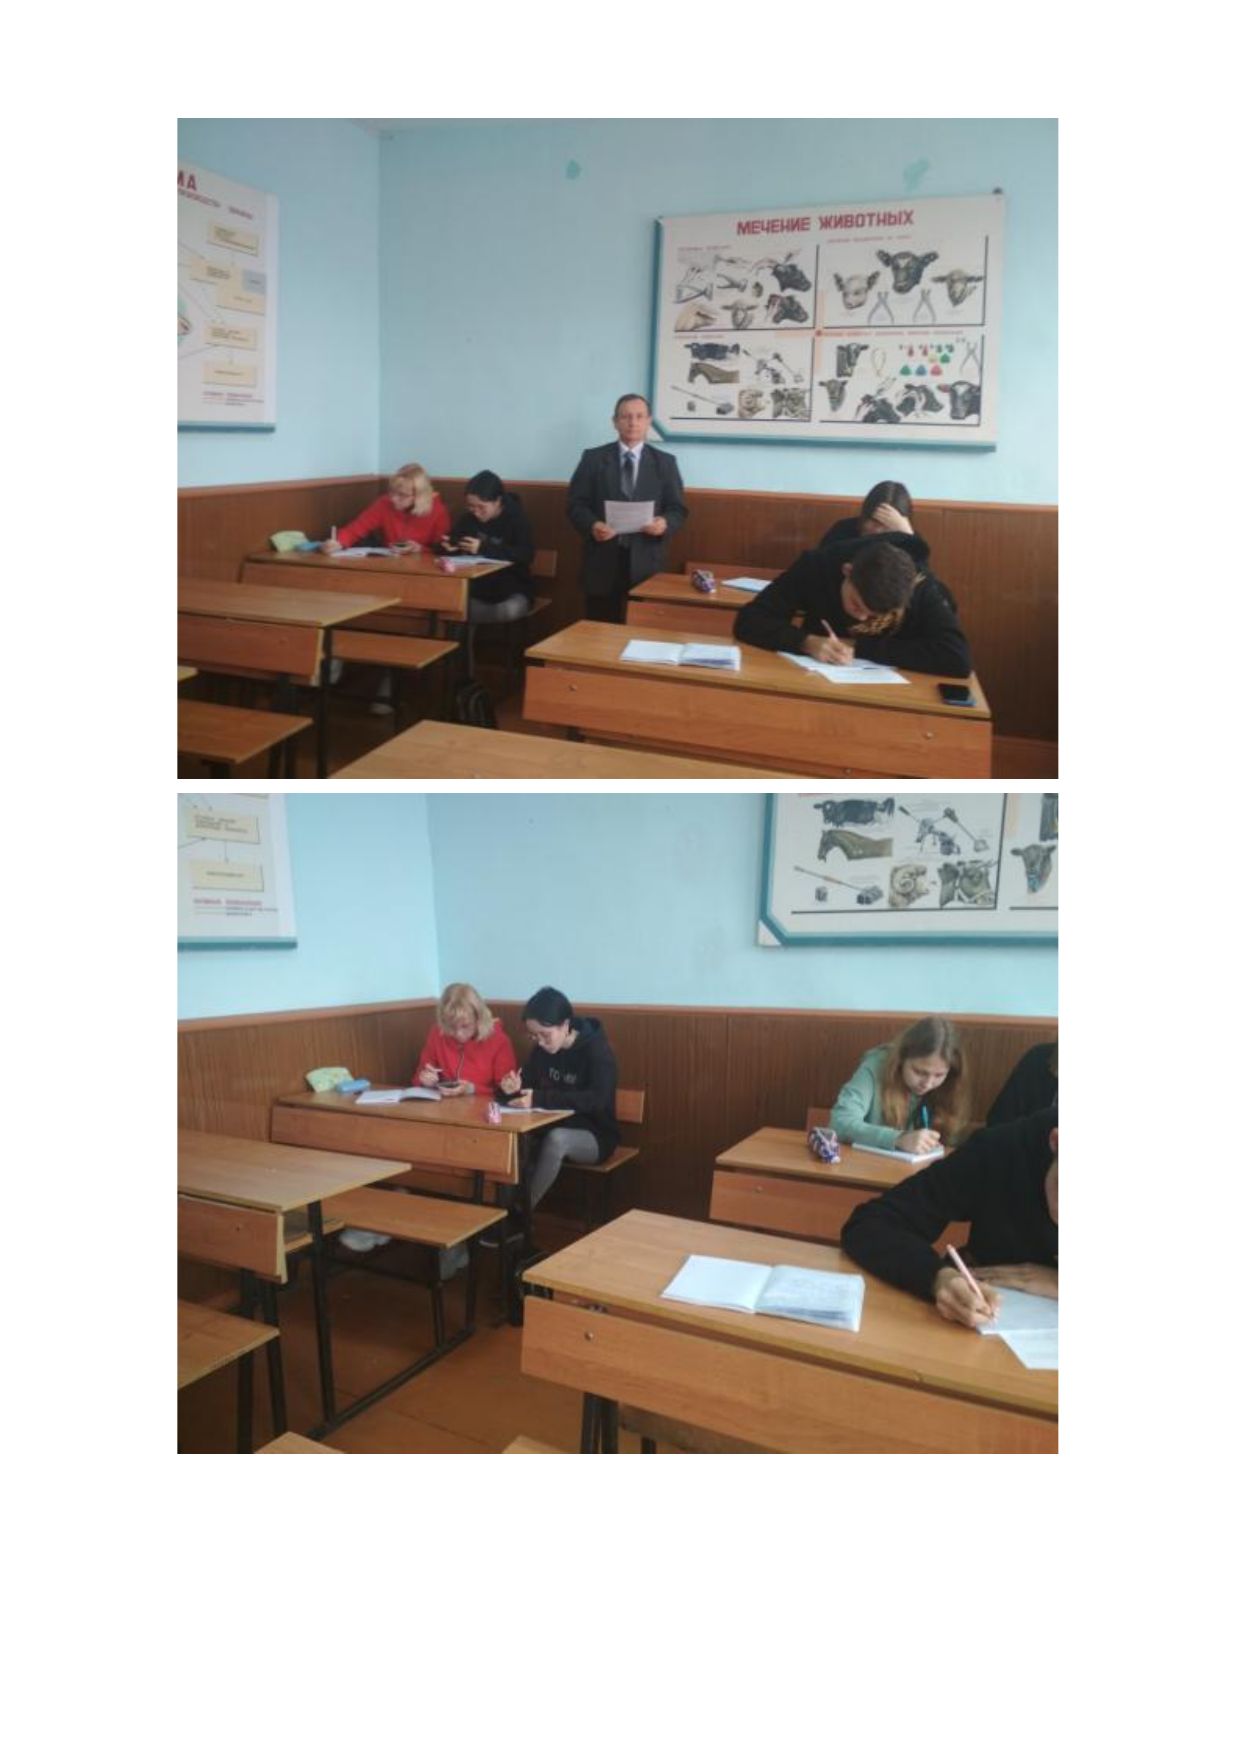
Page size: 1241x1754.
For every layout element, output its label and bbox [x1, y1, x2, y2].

picture [177, 118, 1059, 779]
picture [177, 793, 1059, 1454]
